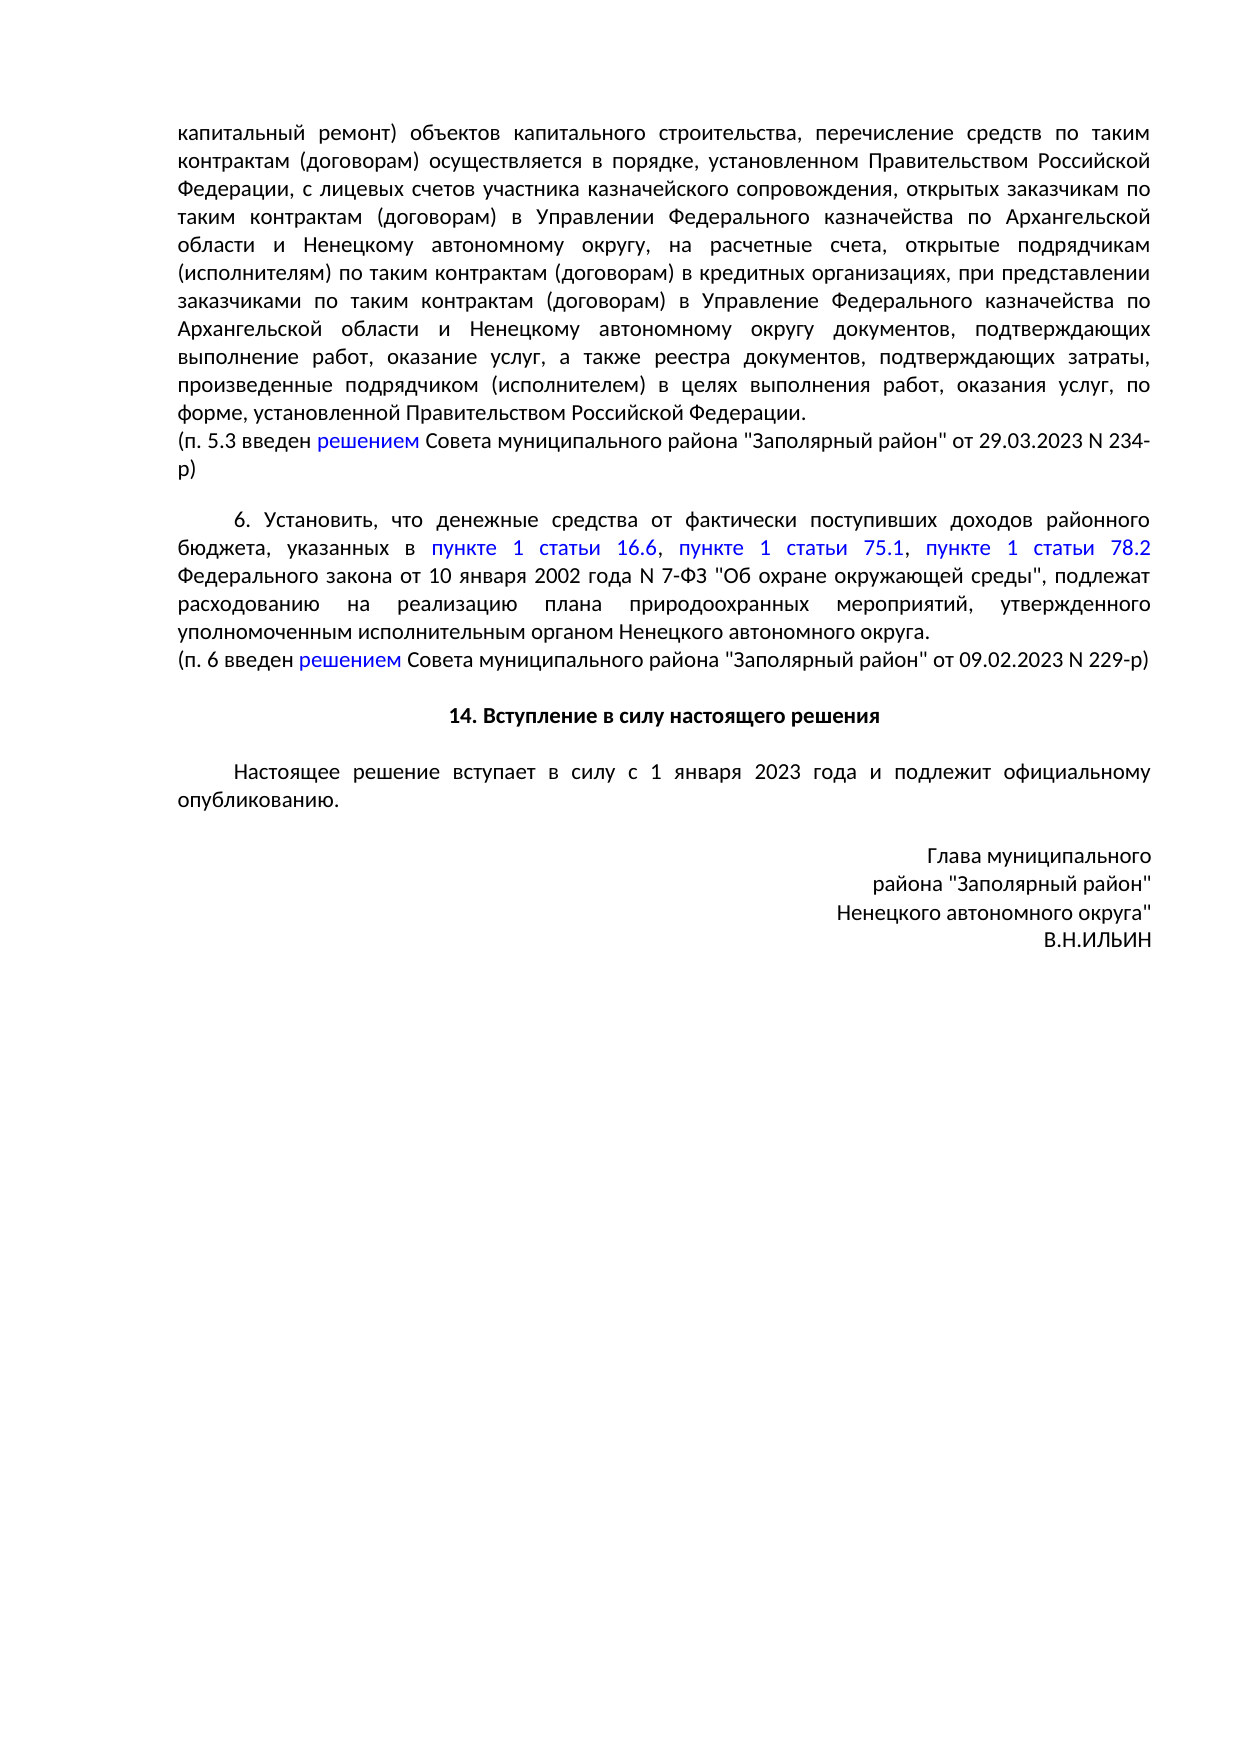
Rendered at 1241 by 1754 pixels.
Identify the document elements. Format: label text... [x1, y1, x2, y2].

title 14. Вступление в силу настоящего решения [177, 701, 1152, 729]
text (п. 6 введен решением Совета муниципального района "Заполярный район" от 09.02.2023 N 229-р) [177, 645, 1152, 673]
text Глава муниципального [177, 842, 1152, 869]
text Настоящее решение вступает в силу с 1 января 2023 года и подлежит официальному опубликованию. [177, 757, 1152, 813]
text 6. Установить, что денежные средства от фактически поступивших доходов районного бюджета, указанных в пункте 1 статьи 16.6, пункте 1 статьи 75.1, пункте 1 статьи 78.2 Федерального закона от 10 января 2002 года N 7-ФЗ "Об охране окружающей среды", подлежат расходованию на реализацию плана природоохранных мероприятий, утвержденного уполномоченным исполнительным органом Ненецкого автономного округа. [177, 505, 1152, 645]
text (п. 5.3 введен решением Совета муниципального района "Заполярный район" от 29.03.2023 N 234-р) [177, 426, 1152, 482]
text района "Заполярный район" [177, 869, 1152, 898]
text В.Н.ИЛЬИН [177, 926, 1152, 954]
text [177, 118, 1152, 426]
text Ненецкого автономного округа" [177, 898, 1152, 926]
